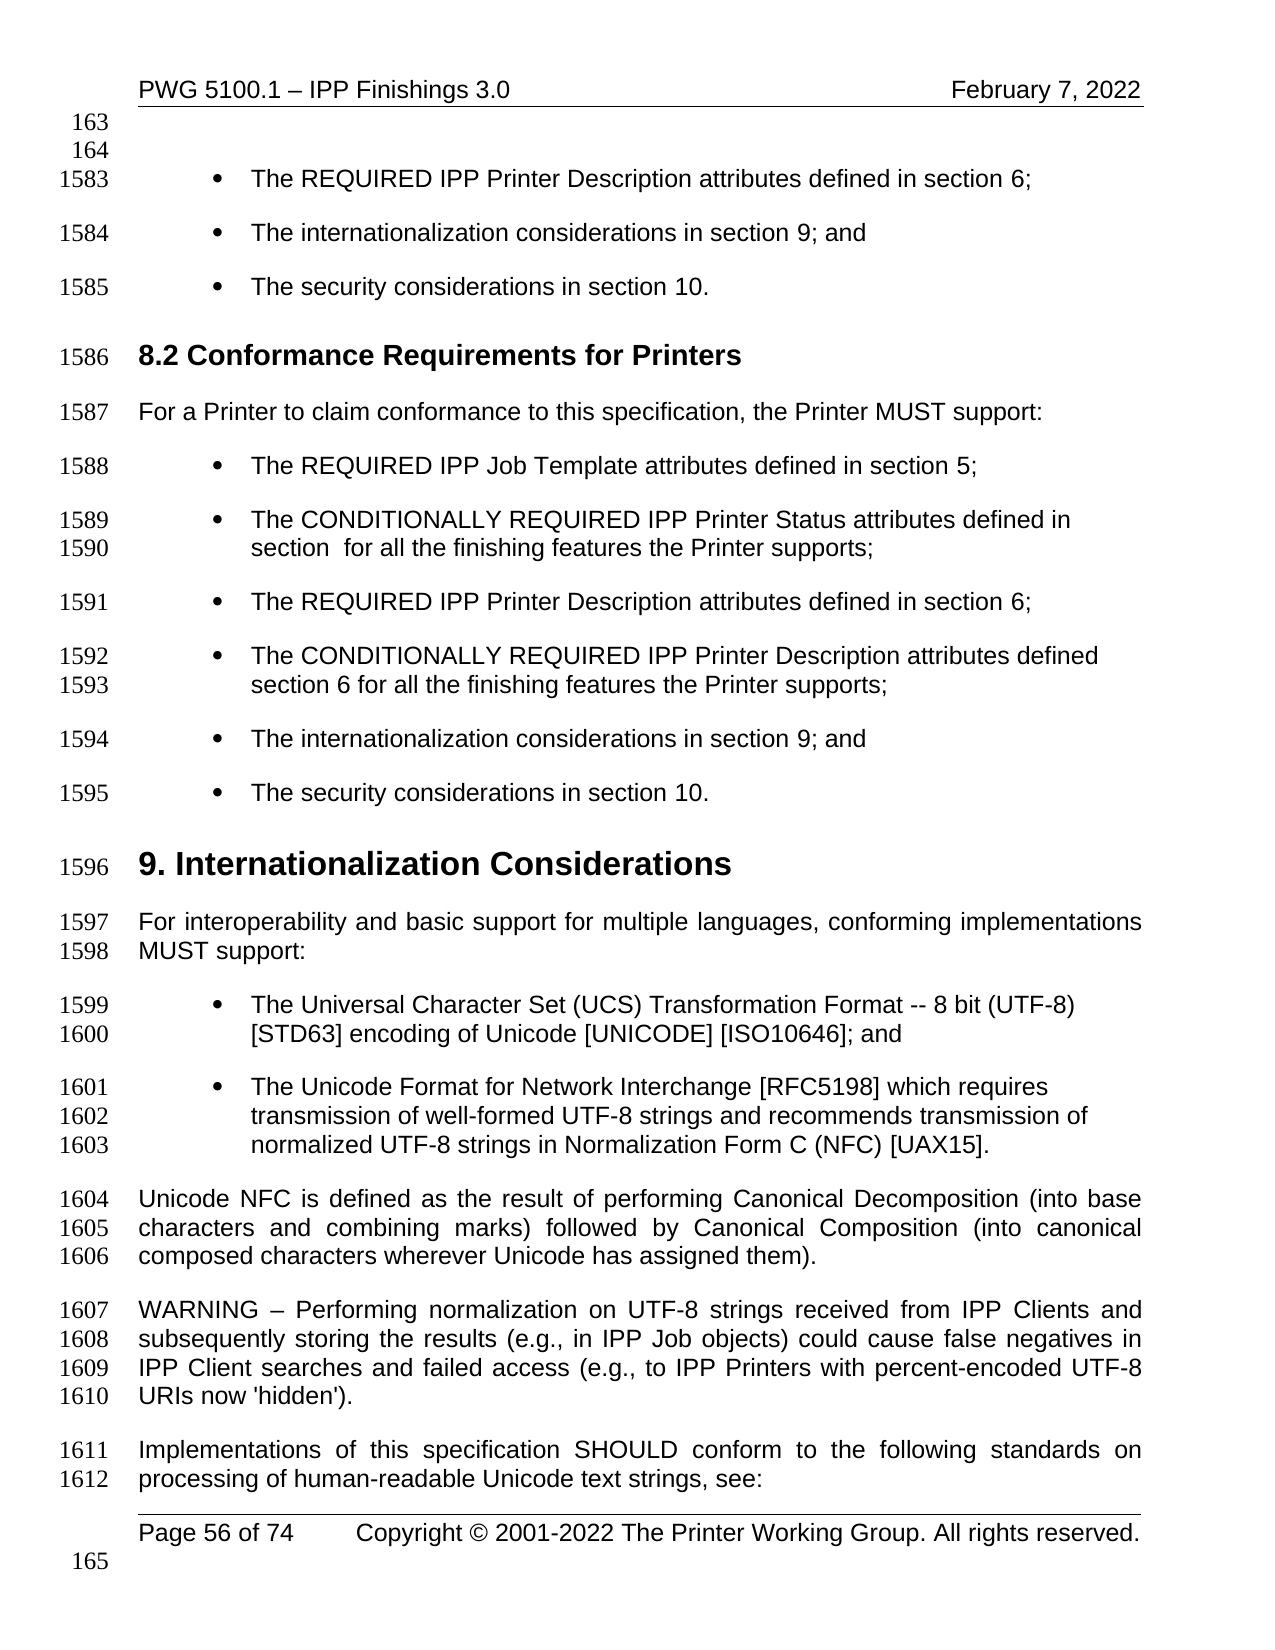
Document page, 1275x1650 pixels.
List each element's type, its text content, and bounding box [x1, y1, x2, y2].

text WARNING – Performing normalization on UTF-8 strings received from IPP Clients and subsequently storing the results (e.g., in IPP Job objects) could cause false negatives in IPP Client searches and failed access (e.g., to IPP Printers with percent-encoded UTF-8 URIs now 'hidden'). [138, 1295, 1144, 1410]
list The internationalization considerations in section 9; and [213, 724, 1144, 752]
list The security considerations in section 10. [213, 272, 1144, 301]
text Internationalization Considerations [138, 844, 1144, 882]
list The REQUIRED IPP Printer Description attributes defined in section 6; [213, 164, 1144, 193]
list The REQUIRED IPP Job Template attributes defined in section 5; [213, 451, 1144, 479]
list The Universal Character Set (UCS) Transformation Format -- 8 bit (UTF-8) [STD63] encoding of Unicode [UNICODE] [ISO10646]; and [213, 990, 1144, 1047]
list The security considerations in section 10. [213, 777, 1144, 806]
text Implementations of this specification SHOULD conform to the following standards on processing of human-readable Unicode text strings, see: [138, 1435, 1144, 1492]
text For a Printer to claim conformance to this specification, the Printer MUST support: [138, 397, 1144, 426]
text Unicode NFC is defined as the result of performing Canonical Decomposition (into base characters and combining marks) followed by Canonical Composition (into canonical composed characters wherever Unicode has assigned them). [138, 1184, 1144, 1270]
list The CONDITIONALLY REQUIRED IPP Printer Status attributes defined in section 0 for all the finishing features the Printer supports; [213, 504, 1144, 562]
list The Unicode Format for Network Interchange [RFC5198] which requires transmission of well-formed UTF-8 strings and recommends transmission of normalized UTF-8 strings in Normalization Form C (NFC) [UAX15]. [213, 1072, 1144, 1159]
text Conformance Requirements for Printers [138, 338, 1144, 372]
list The CONDITIONALLY REQUIRED IPP Printer Description attributes defined section 6 for all the finishing features the Printer supports; [213, 641, 1144, 699]
list The REQUIRED IPP Printer Description attributes defined in section 6; [213, 587, 1144, 616]
text For interoperability and basic support for multiple languages, conforming implementations MUST support: [138, 907, 1144, 965]
list The internationalization considerations in section 9; and [213, 218, 1144, 247]
